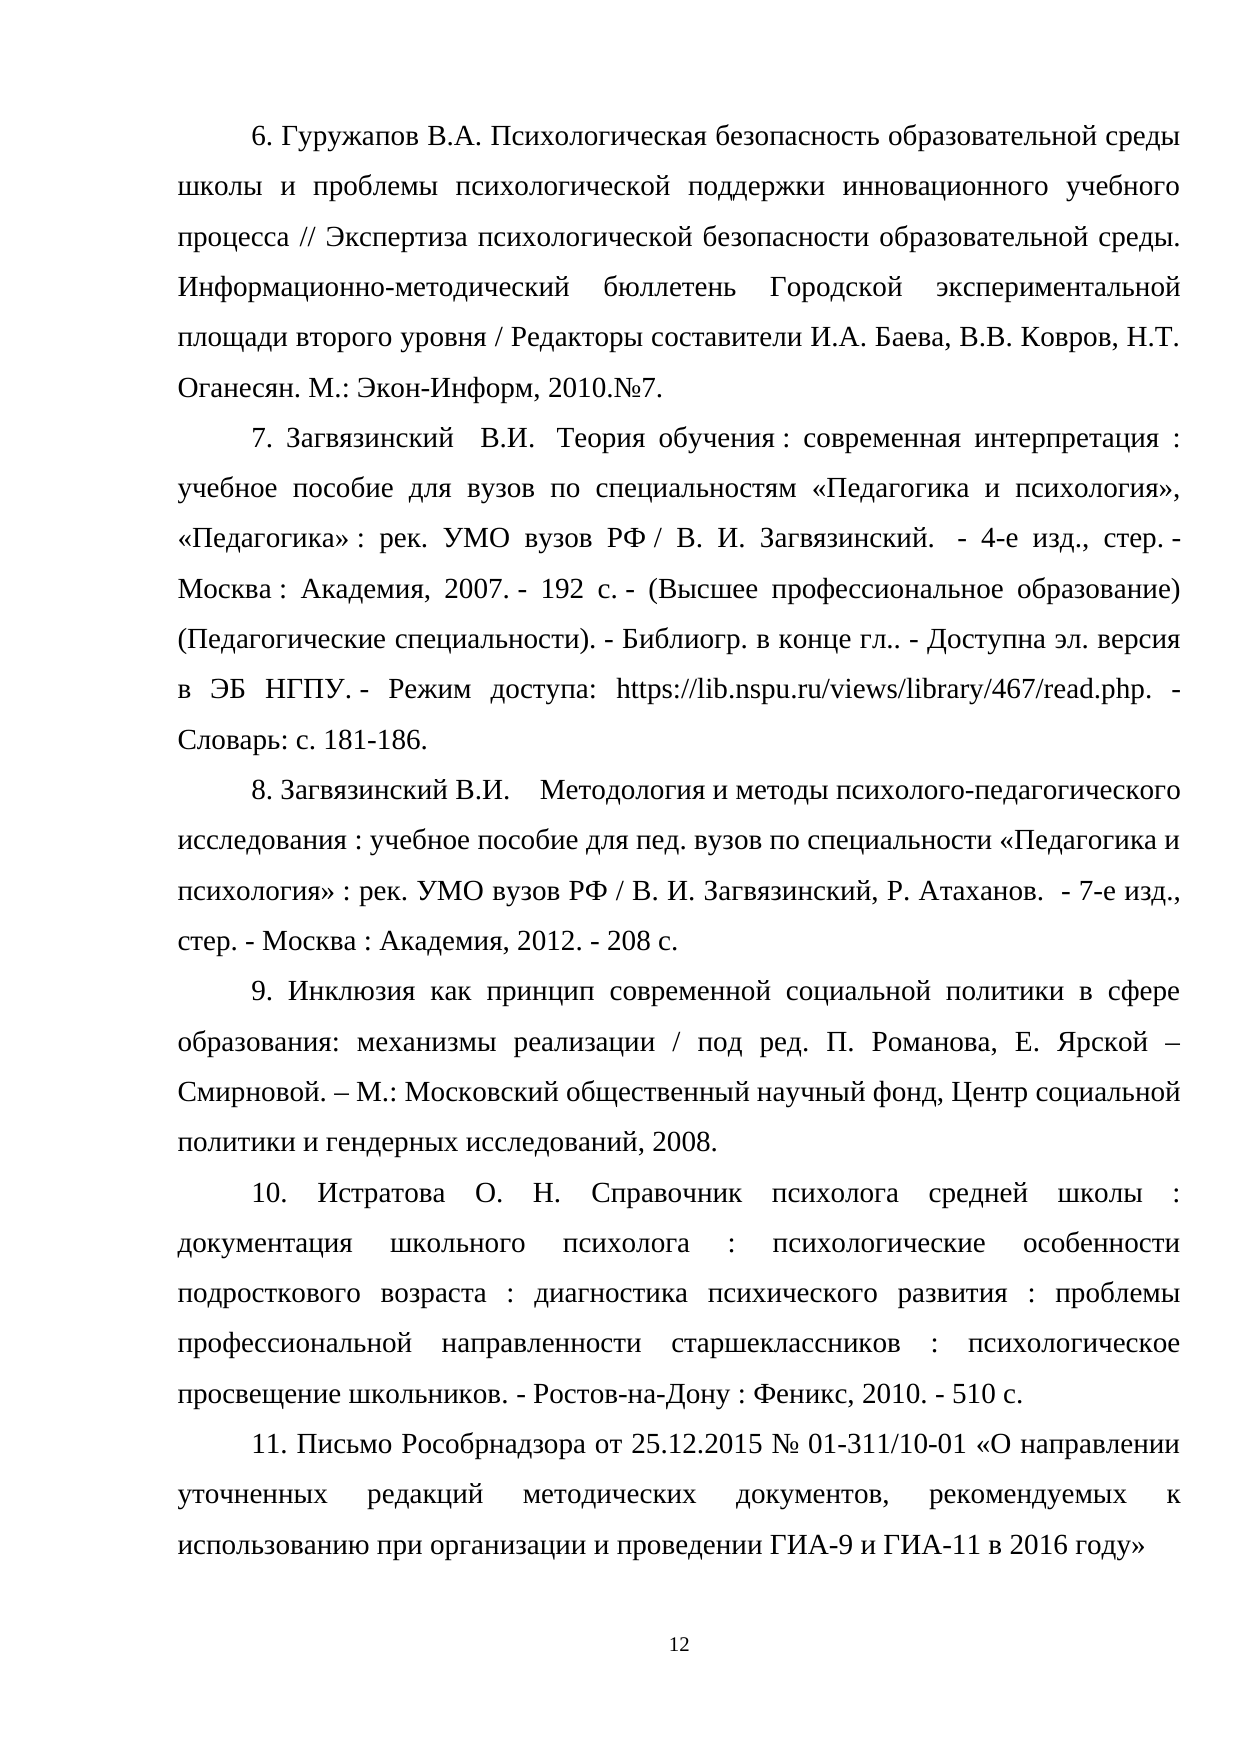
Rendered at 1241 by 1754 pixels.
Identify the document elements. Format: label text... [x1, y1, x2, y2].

list 6. Гуружапов В.А. Психологическая безопасность образовательной среды школы и проблемы психологической поддержки инновационного учебного процесса // Экспертиза психологической безопасности образовательной среды. Информационно-методический бюллетень Городской экспериментальной площади второго уровня / Редакторы составители И.А. Баева, В.В. Ковров, Н.Т. Оганесян. М.: Экон-Информ, 2010.№7. [177, 118, 1181, 403]
list 11. Письмо Рособрнадзора от 25.12.2015 № 01-311/10-01 «О направлении уточненных редакций методических документов, рекомендуемых к использованию при организации и проведении ГИА-9 и ГИА-11 в 2016 году» [177, 1426, 1181, 1560]
text 7. Загвязинский В.И. Теория обучения : современная интерпретация : учебное пособие для вузов по специальностям «Педагогика и психология», «Педагогика» : рек. УМО вузов РФ / В. И. Загвязинский. - 4-е изд., стер. - Москва : Академия, 2007. - 192 с. - (Высшее профессиональное образование) (Педагогические специальности). - Библиогр. в конце гл.. - Доступна эл. версия в ЭБ НГПУ. - Режим доступа: https://lib.nspu.ru/views/library/467/read.php. - Словарь: с. 181-186. [177, 420, 1181, 755]
list 9. Инклюзия как принцип современной социальной политики в сфере образования: механизмы реализации / под ред. П. Романова, Е. Ярской – Смирновой. – М.: Московский общественный научный фонд, Центр социальной политики и гендерных исследований, 2008. [177, 973, 1181, 1158]
text 10. Истратова О. Н. Справочник психолога средней школы : документация школьного психолога : психологические особенности подросткового возраста : диагностика психического развития : проблемы профессиональной направленности старшеклассников : психологическое просвещение школьников. - Ростов-на-Дону : Феникс, 2010. - 510 с. [177, 1175, 1181, 1409]
text 8. Загвязинский В.И. Методология и методы психолого-педагогического исследования : учебное пособие для пед. вузов по специальности «Педагогика и психология» : рек. УМО вузов РФ / В. И. Загвязинский, Р. Атаханов. - 7-е изд., стер. - Москва : Академия, 2012. - 208 с. [177, 772, 1181, 957]
